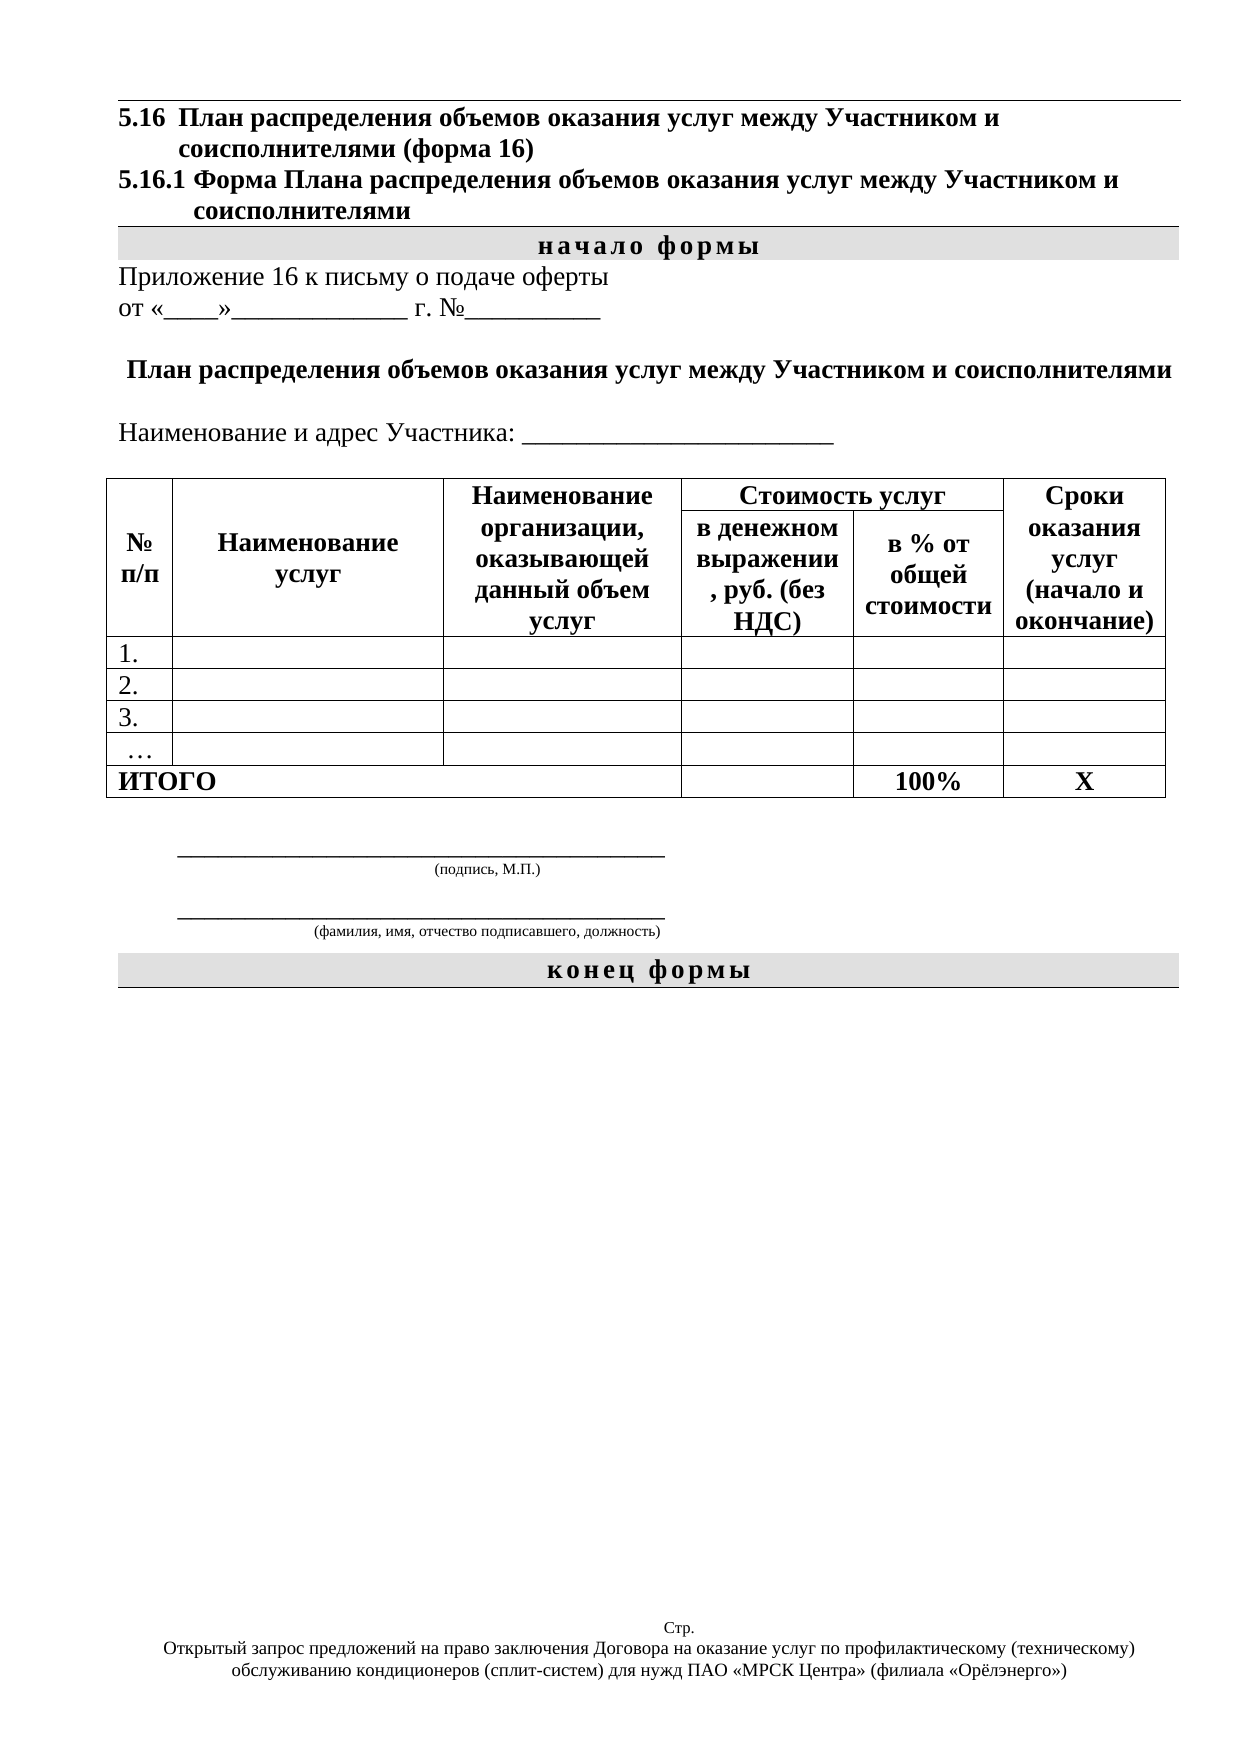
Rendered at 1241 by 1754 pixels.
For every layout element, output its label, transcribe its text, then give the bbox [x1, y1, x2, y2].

table_header Стоимость услуг [682, 479, 1003, 510]
table_cell [173, 733, 443, 764]
table_cell в денежном выражении, руб. (без НДС) [682, 511, 853, 636]
table_cell [173, 701, 443, 732]
table_cell [444, 733, 681, 764]
table_header № п/п [107, 479, 172, 636]
table_cell в % от общей стоимости [854, 511, 1003, 636]
subtitle Форма Плана распределения объемов оказания услуг между Участником и соисполнителями [118, 163, 1181, 226]
table_header Сроки оказания услуг (начало и окончание) [1004, 479, 1165, 636]
text Приложение 16 к письму о подаче оферты от «____»_____________ г. №__________ [118, 260, 1181, 322]
table_cell Х [1004, 766, 1165, 797]
table_cell … [107, 733, 172, 764]
table_cell [1004, 669, 1165, 700]
text План распределения объемов оказания услуг между Участником и соисполнителями [118, 353, 1181, 384]
table_cell [444, 701, 681, 732]
text конец формы [118, 953, 1179, 987]
subtitle План распределения объемов оказания услуг между Участником и соисполнителями (форма 16) [118, 101, 1181, 163]
table_cell [1004, 637, 1165, 668]
table_cell ИТОГО [107, 766, 681, 797]
table_cell [682, 733, 853, 764]
table_cell [444, 669, 681, 700]
table_cell [682, 669, 853, 700]
table_header Наименование услуг [173, 479, 443, 636]
table_cell [107, 669, 172, 700]
table_cell [854, 701, 1003, 732]
table_cell [682, 637, 853, 668]
text (подпись, М.П.) [118, 860, 797, 891]
text ____________________________________ [118, 891, 1181, 922]
table_cell [682, 701, 853, 732]
table_cell [854, 637, 1003, 668]
table_cell [1004, 733, 1165, 764]
table_cell [173, 637, 443, 668]
table_cell [173, 669, 443, 700]
table_cell [107, 637, 172, 668]
text Наименование и адрес Участника: _______________________ [118, 416, 1181, 447]
table_cell [444, 637, 681, 668]
text ____________________________________ [118, 829, 1181, 860]
table_cell [107, 701, 172, 732]
table_cell [1004, 701, 1165, 732]
table_cell [682, 766, 853, 797]
table_header Наименование организации, оказывающей данный объем услуг [444, 479, 681, 636]
text начало формы [118, 227, 1179, 260]
table_cell 100% [854, 766, 1003, 797]
table_cell [854, 733, 1003, 764]
table_cell [854, 669, 1003, 700]
text (фамилия, имя, отчество подписавшего, должность) [118, 922, 797, 953]
